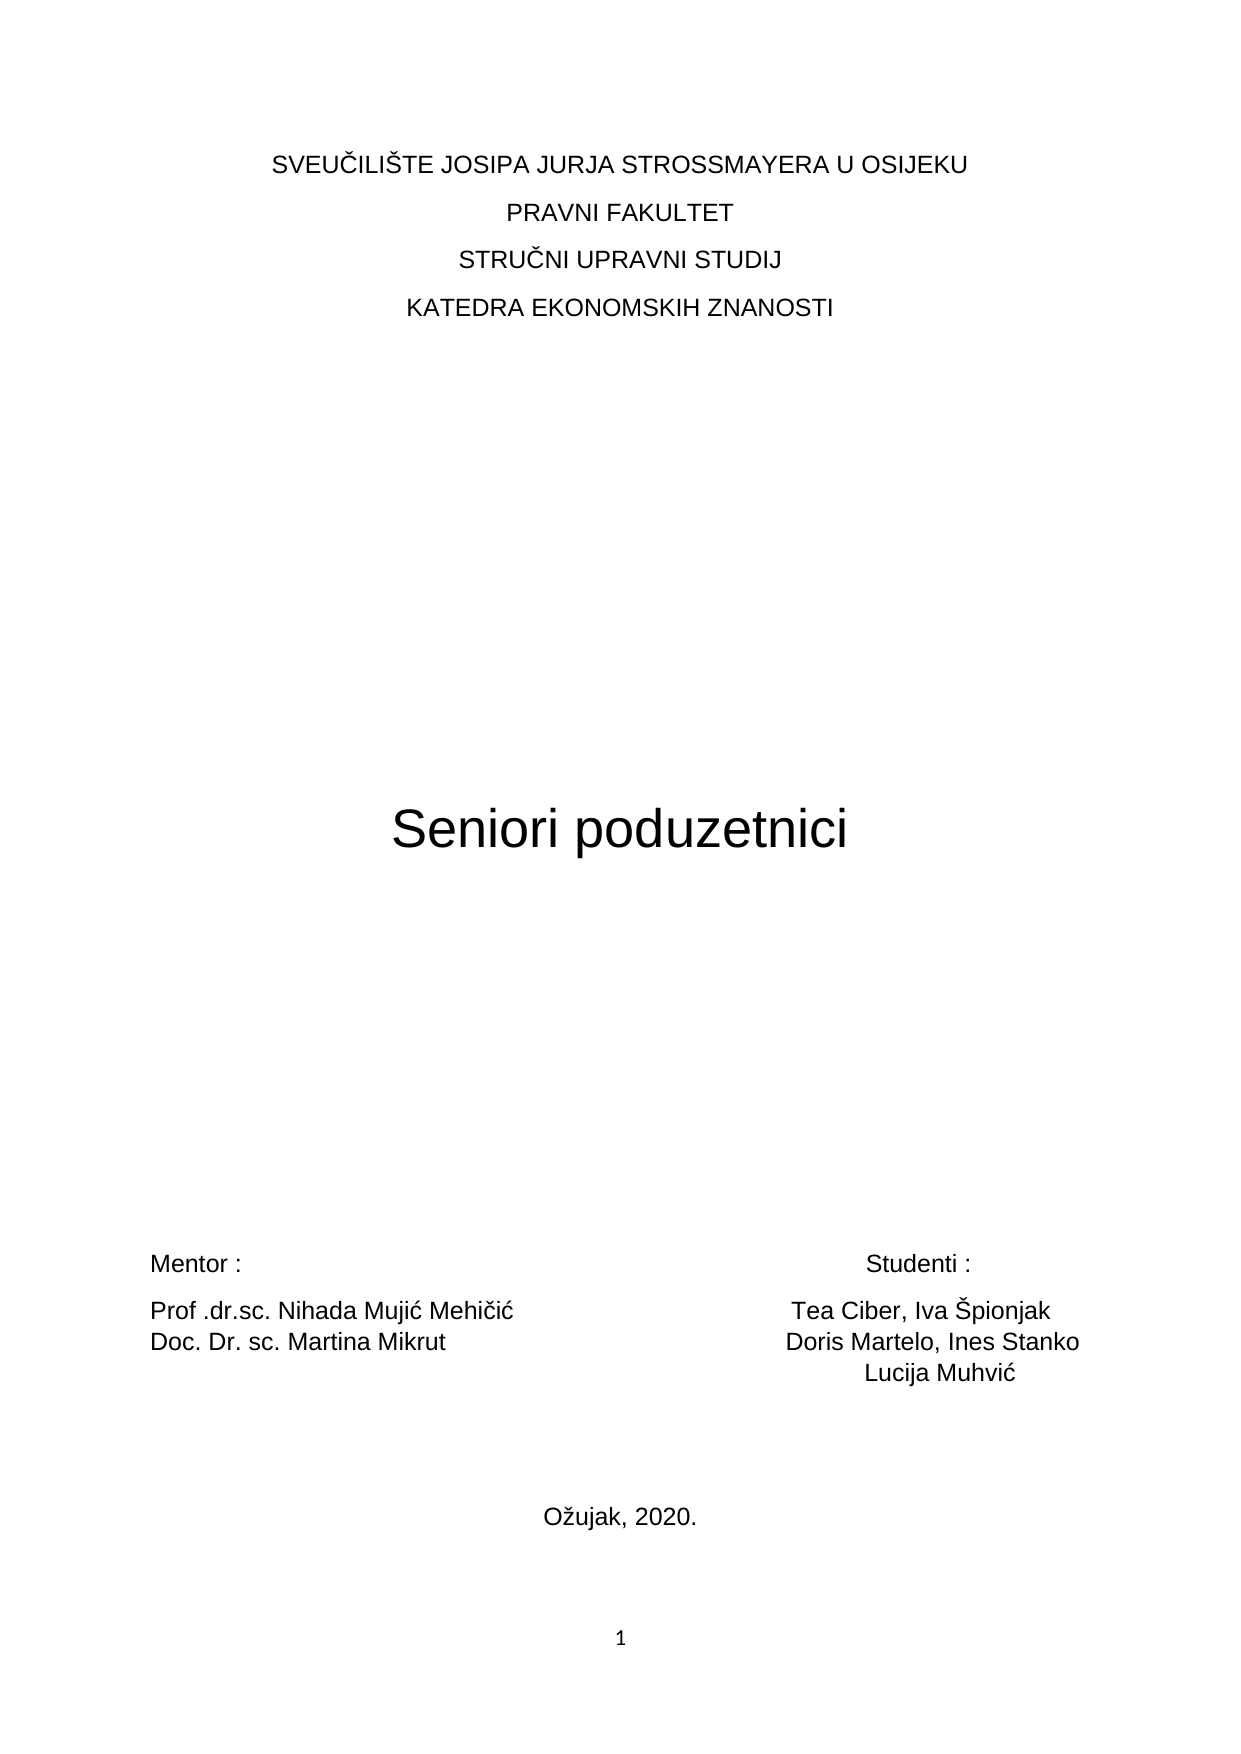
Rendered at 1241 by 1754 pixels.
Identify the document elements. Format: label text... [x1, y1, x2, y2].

text SVEUČILIŠTE JOSIPA JURJA STROSSMAYERA U OSIJEKU [150, 150, 1090, 179]
text Prof .dr.sc. Nihada Mujić Mehičić Tea Ciber, Iva Špionjak Doc. Dr. sc. Martina Mikrut Doris Martelo, Ines Stanko Lucija Muhvić [150, 1296, 1090, 1387]
text STRUČNI UPRAVNI STUDIJ [150, 245, 1090, 274]
text Ožujak, 2020. [150, 1502, 1090, 1530]
text Seniori poduzetnici [150, 797, 1090, 859]
text PRAVNI FAKULTET [150, 198, 1090, 226]
text KATEDRA EKONOMSKIH ZNANOSTI [150, 293, 1090, 322]
text Mentor : Studenti : [150, 1249, 1090, 1277]
